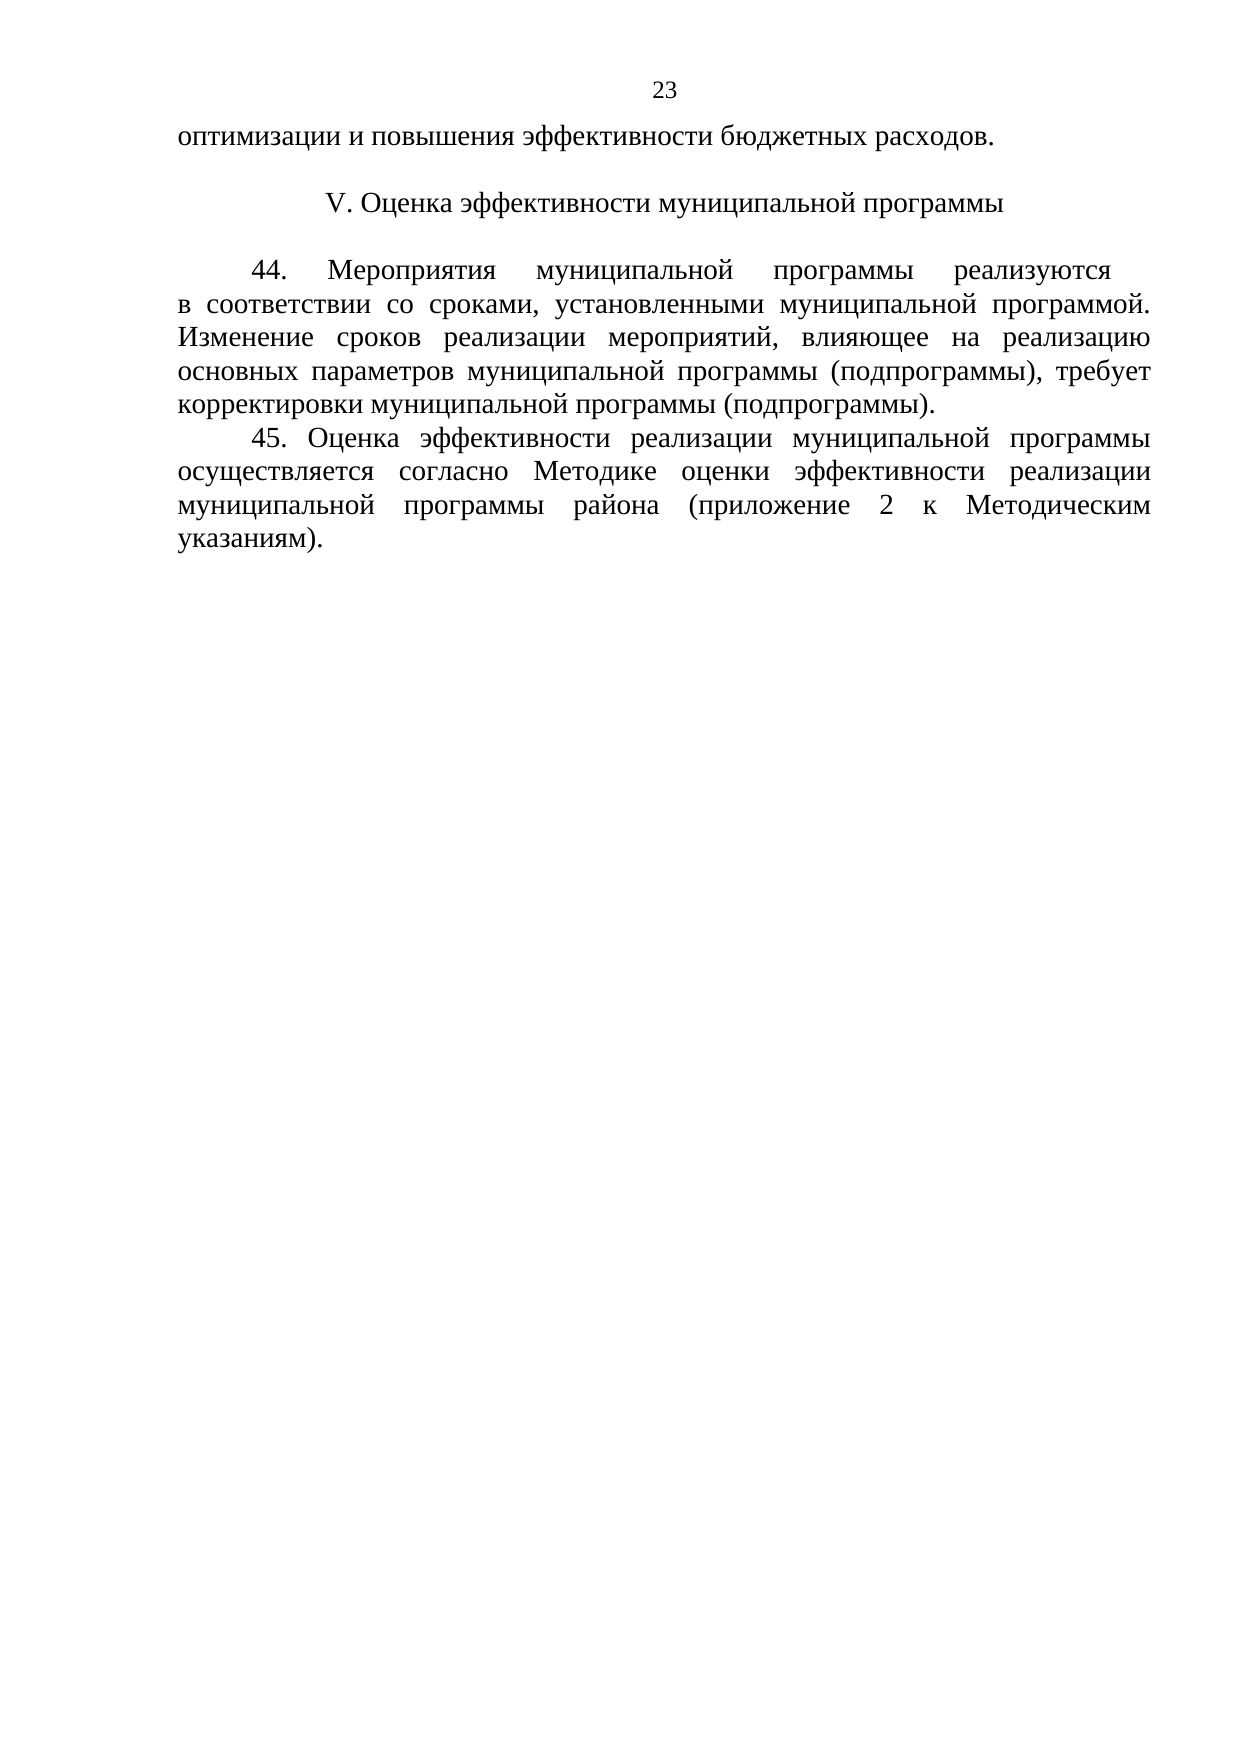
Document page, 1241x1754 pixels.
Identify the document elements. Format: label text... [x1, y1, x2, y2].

text 44. Мероприятия муниципальной программы реализуются в соответствии со сроками, установленными муниципальной программой. Изменение сроков реализации мероприятий, влияющее на реализацию основных параметров муниципальной программы (подпрограммы), требует корректировки муниципальной программы (подпрограммы). [177, 252, 1152, 420]
text 45. Оценка эффективности реализации муниципальной программы осуществляется согласно Методике оценки эффективности реализации муниципальной программы района (приложение 2 к Методическим указаниям). [177, 420, 1152, 554]
text V. Оценка эффективности муниципальной программы [177, 185, 1152, 219]
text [177, 118, 1152, 152]
